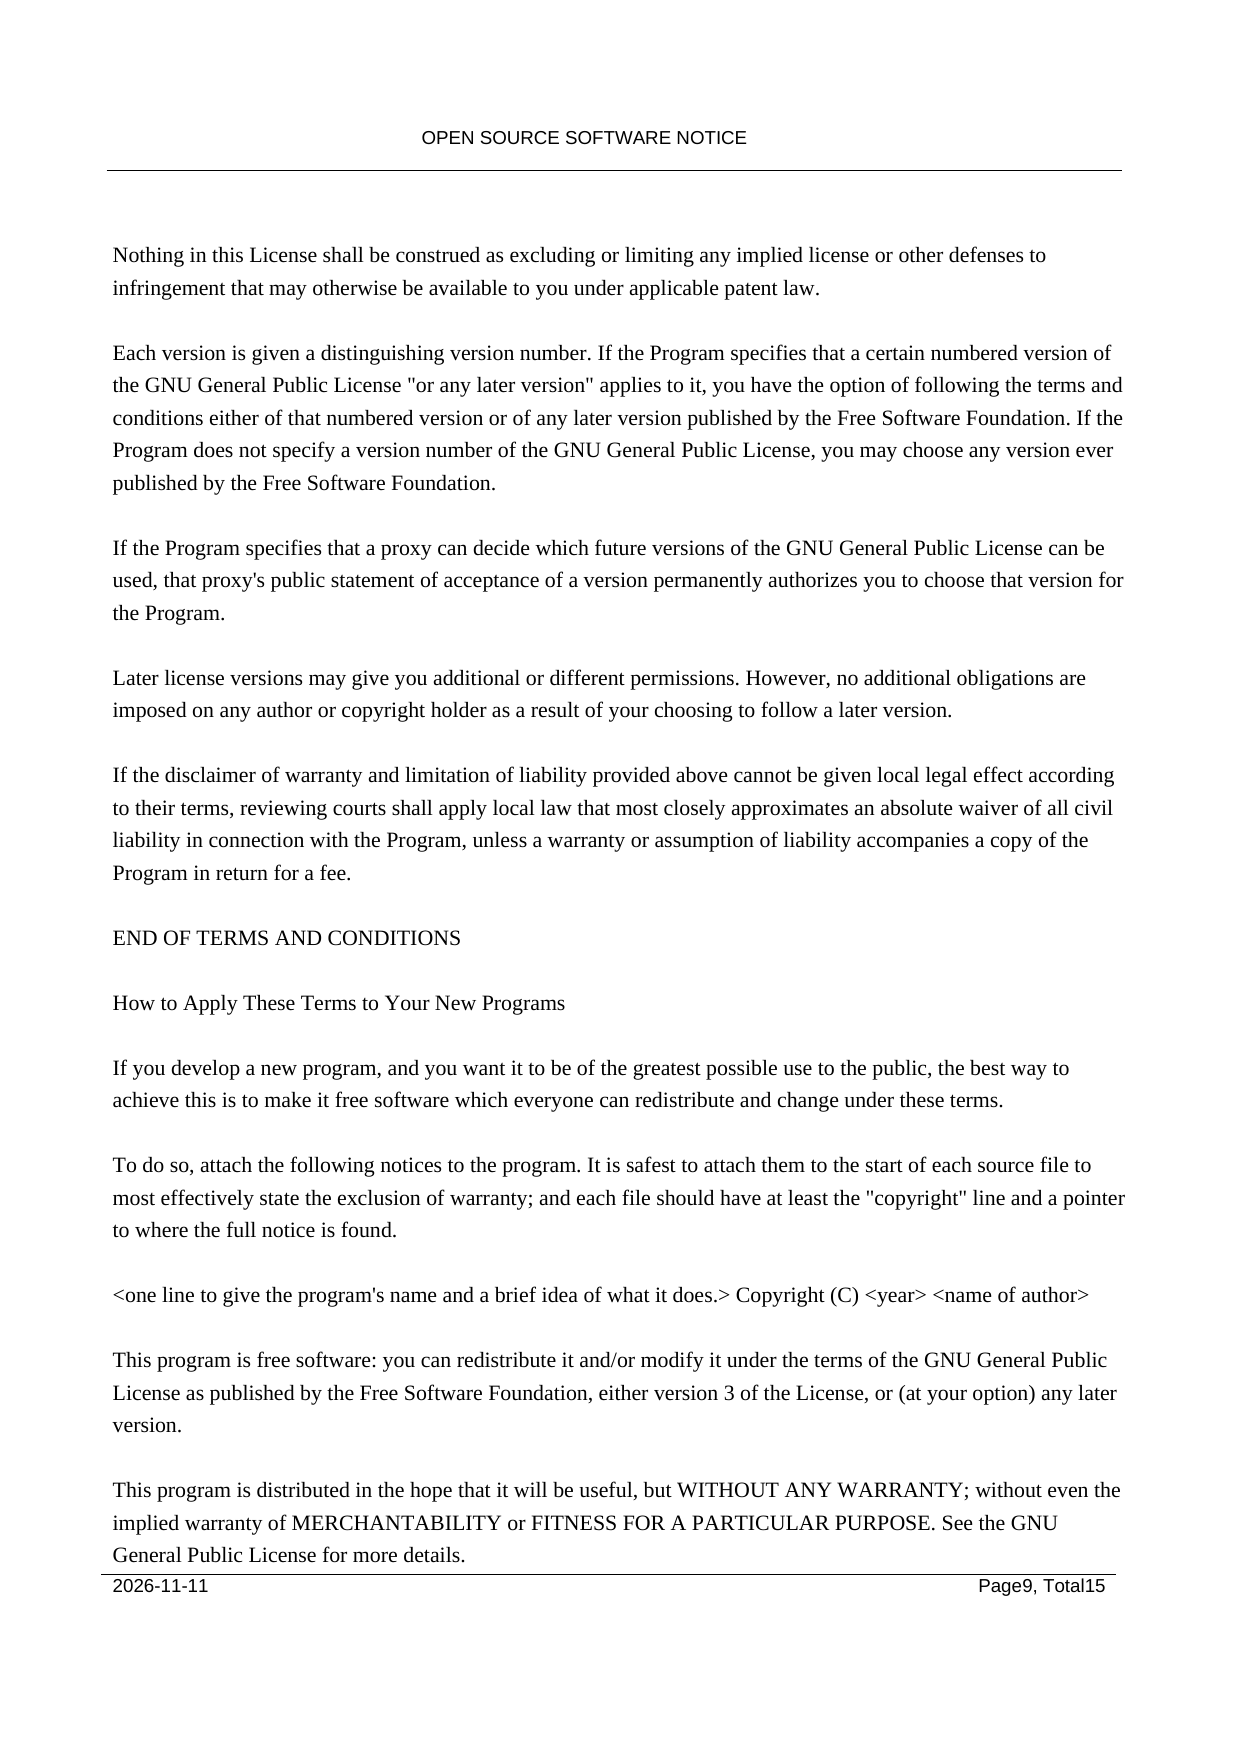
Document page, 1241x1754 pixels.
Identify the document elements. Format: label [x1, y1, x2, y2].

text [112, 206, 1128, 1571]
